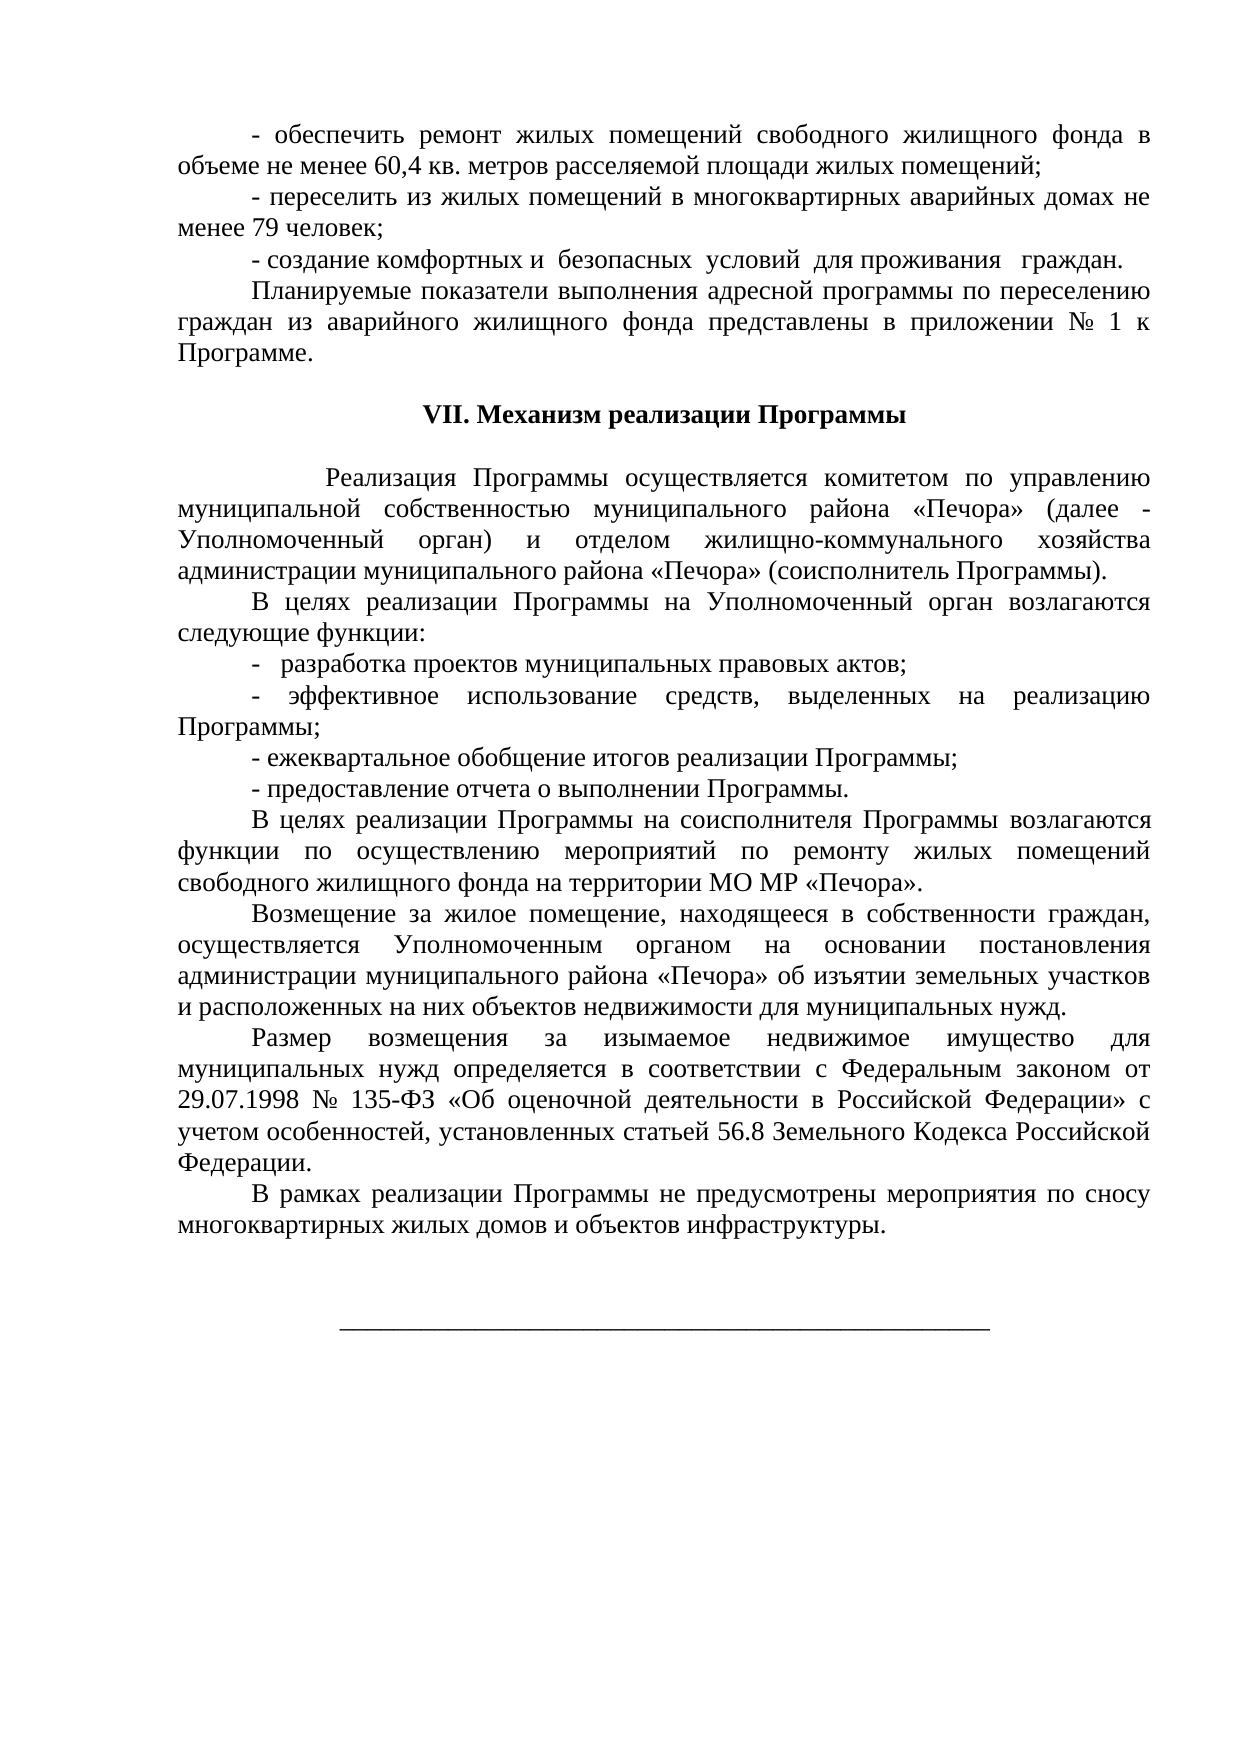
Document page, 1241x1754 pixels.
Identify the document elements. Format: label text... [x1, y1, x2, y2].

text - предоставление отчета о выполнении Программы. [177, 772, 1152, 803]
text Возмещение за жилое помещение, находящееся в собственности граждан, осуществляется Уполномоченным органом на основании постановления администрации муниципального района «Печора» об изъятии земельных участков и расположенных на них объектов недвижимости для муниципальных нужд. [177, 897, 1152, 1021]
text Планируемые показатели выполнения адресной программы по переселению граждан из аварийного жилищного фонда представлены в приложении № 1 к Программе. [177, 274, 1152, 367]
text Размер возмещения за изымаемое недвижимое имущество для муниципальных нужд определяется в соответствии с Федеральным законом от 29.07.1998 № 135-ФЗ «Об оценочной деятельности в Российской Федерации» с учетом особенностей, установленных статьей 56.8 Земельного Кодекса Российской Федерации. [177, 1021, 1152, 1177]
text - обеспечить ремонт жилых помещений свободного жилищного фонда в объеме не менее 60,4 кв. метров расселяемой площади жилых помещений; [177, 118, 1152, 180]
text В целях реализации Программы на соисполнителя Программы возлагаются функции по осуществлению мероприятий по ремонту жилых помещений свободного жилищного фонда на территории МО МР «Печора». [177, 803, 1152, 897]
text - создание комфортных и безопасных условий для проживания граждан. [177, 243, 1152, 274]
text - эффективное использование средств, выделенных на реализацию Программы; [177, 679, 1152, 741]
text В целях реализации Программы на Уполномоченный орган возлагаются следующие функции: [177, 585, 1152, 648]
text Реализация Программы осуществляется комитетом по управлению муниципальной собственностью муниципального района «Печора» (далее - Уполномоченный орган) и отделом жилищно-коммунального хозяйства администрации муниципального района «Печора» (соисполнитель Программы). [177, 461, 1152, 585]
text VII. Механизм реализации Программы [177, 398, 1152, 429]
text - разработка проектов муниципальных правовых актов; [177, 648, 1152, 679]
text В рамках реализации Программы не предусмотрены мероприятия по сносу многоквартирных жилых домов и объектов инфраструктуры. [177, 1177, 1152, 1239]
text - ежеквартальное обобщение итогов реализации Программы; [177, 741, 1152, 772]
text ________________________________________________ [177, 1302, 1152, 1333]
text - переселить из жилых помещений в многоквартирных аварийных домах не менее 79 человек; [177, 180, 1152, 243]
